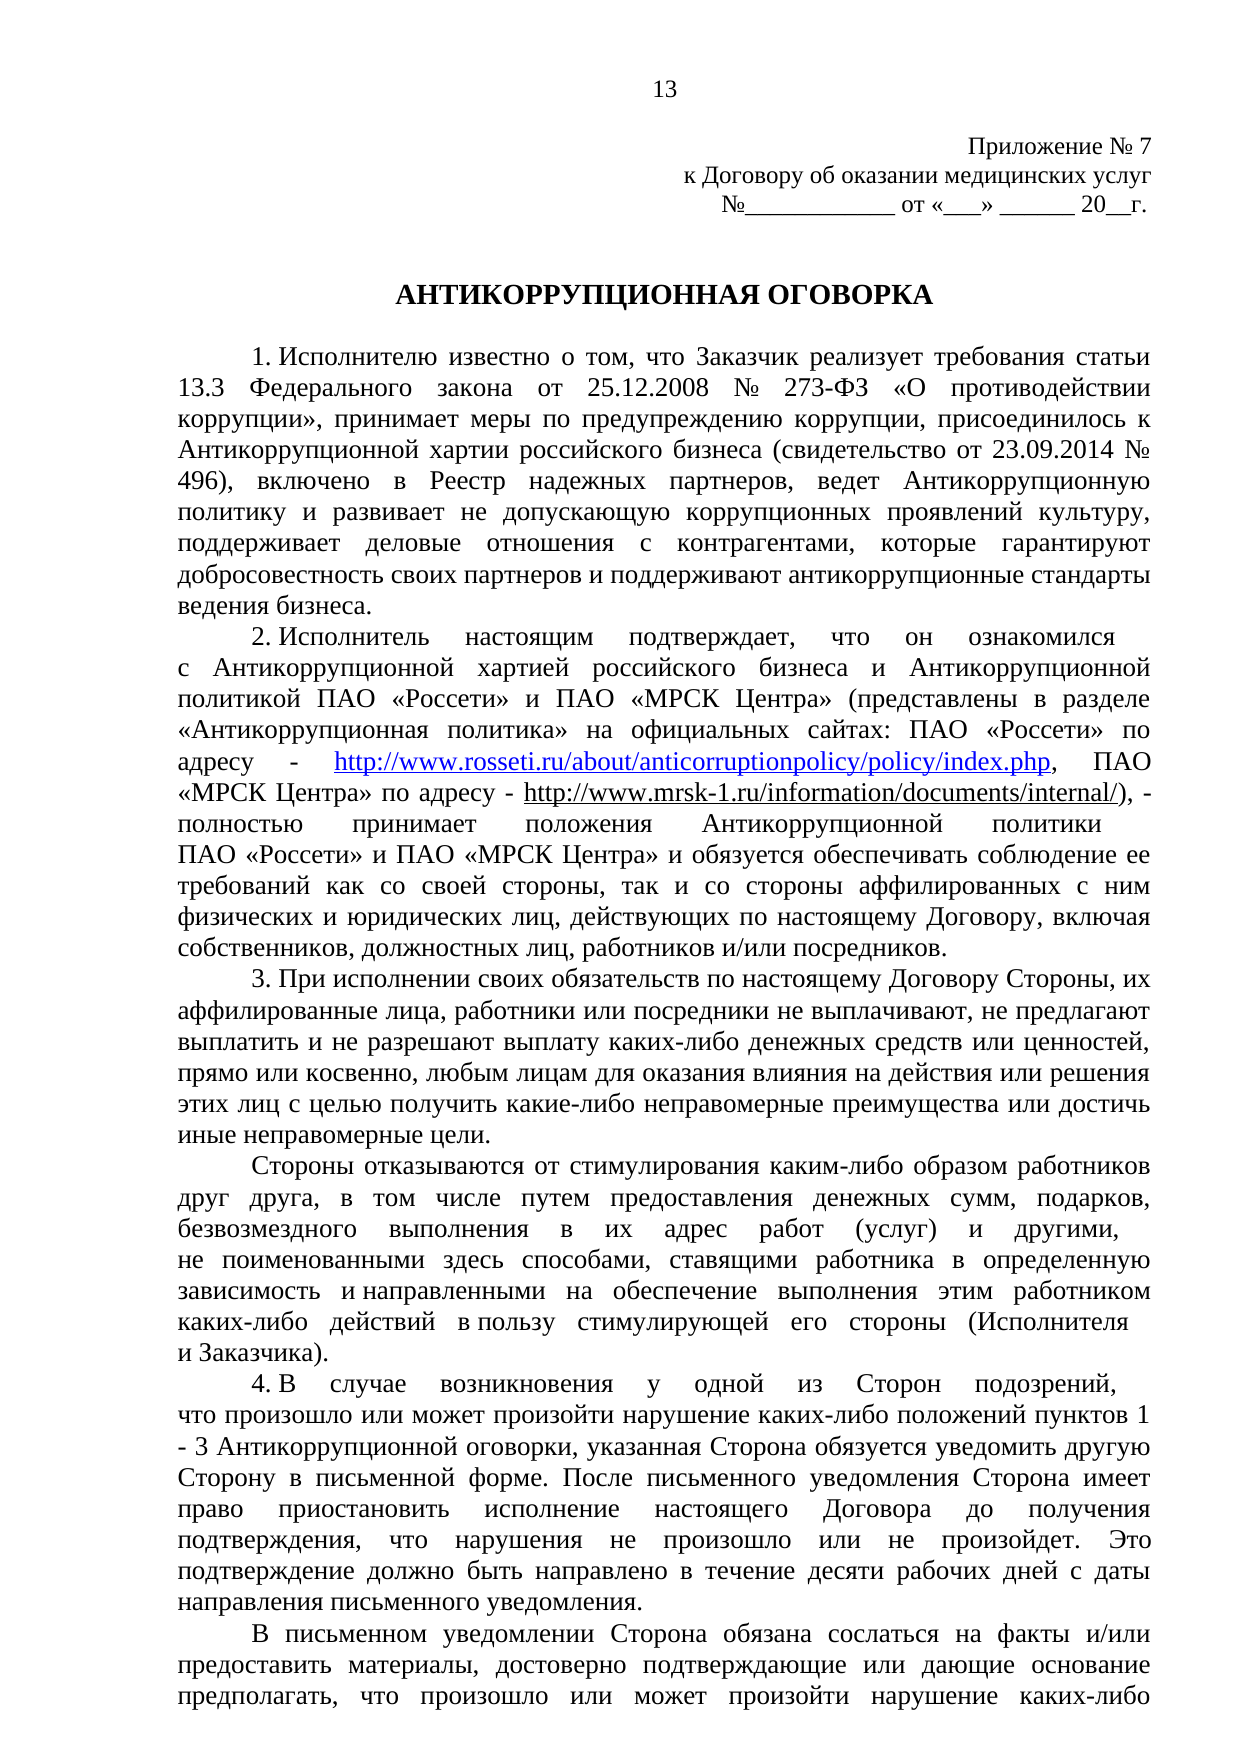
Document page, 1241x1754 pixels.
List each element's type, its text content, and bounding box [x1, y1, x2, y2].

text 4. В случае возникновения у одной из Сторон подозрений, что произошло или может произойти нарушение каких-либо положений пунктов 1 - 3 Антикоррупционной оговорки, указанная Сторона обязуется уведомить другую Сторону в письменной форме. После письменного уведомления Сторона имеет право приостановить исполнение настоящего Договора до получения подтверждения, что нарушения не произошло или не произойдет. Это подтверждение должно быть направлено в течение десяти рабочих дней с даты направления письменного уведомления. [177, 1367, 1152, 1617]
text Приложение № 7 [177, 131, 1152, 160]
text 2. Исполнитель настоящим подтверждает, что он ознакомился с Антикоррупционной хартией российского бизнеса и Антикоррупционной политикой ПАО «Россети» и ПАО «МРСК Центра» (представлены в разделе «Антикоррупционная политика» на официальных сайтах: ПАО «Россети» по адресу - http://www.rosseti.ru/about/anticorruptionpolicy/policy/index.php, ПАО «МРСК Центра» по адресу - http://www.mrsk-1.ru/information/documents/internal/), - полностью принимает положения Антикоррупционной политики ПАО «Россети» и ПАО «МРСК Центра» и обязуется обеспечивать соблюдение ее требований как со своей стороны, так и со стороны аффилированных с ним физических и юридических лиц, действующих по настоящему Договору, включая собственников, должностных лиц, работников и/или посредников. [177, 620, 1152, 963]
text к Договору об оказании медицинских услуг [177, 160, 1152, 189]
text №____________ от «___» ______ 20__г. [177, 189, 1152, 217]
text Стороны отказываются от стимулирования каким-либо образом работников друг друга, в том числе путем предоставления денежных сумм, подарков, безвозмездного выполнения в их адрес работ (услуг) и другими, не поименованными здесь способами, ставящими работника в определенную зависимость и направленными на обеспечение выполнения этим работником каких-либо действий в пользу стимулирующей его стороны (Исполнителя и Заказчика). [177, 1149, 1152, 1367]
text 1. Исполнителю известно о том, что Заказчик реализует требования статьи 13.3 Федерального закона от 25.12.2008 № 273-ФЗ «О противодействии коррупции», принимает меры по предупреждению коррупции, присоединилось к Антикоррупционной хартии российского бизнеса (свидетельство от 23.09.2014 № 496), включено в Реестр надежных партнеров, ведет Антикоррупционную политику и развивает не допускающую коррупционных проявлений культуру, поддерживает деловые отношения с контрагентами, которые гарантируют добросовестность своих партнеров и поддерживают антикоррупционные стандарты ведения бизнеса. [177, 340, 1152, 620]
text АНТИКОРРУПЦИОННАЯ ОГОВОРКА [177, 277, 1152, 311]
text 3. При исполнении своих обязательств по настоящему Договору Стороны, их аффилированные лица, работники или посредники не выплачивают, не предлагают выплатить и не разрешают выплату каких-либо денежных средств или ценностей, прямо или косвенно, любым лицам для оказания влияния на действия или решения этих лиц с целью получить какие-либо неправомерные преимущества или достичь иные неправомерные цели. [177, 963, 1152, 1149]
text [177, 1617, 1152, 1710]
